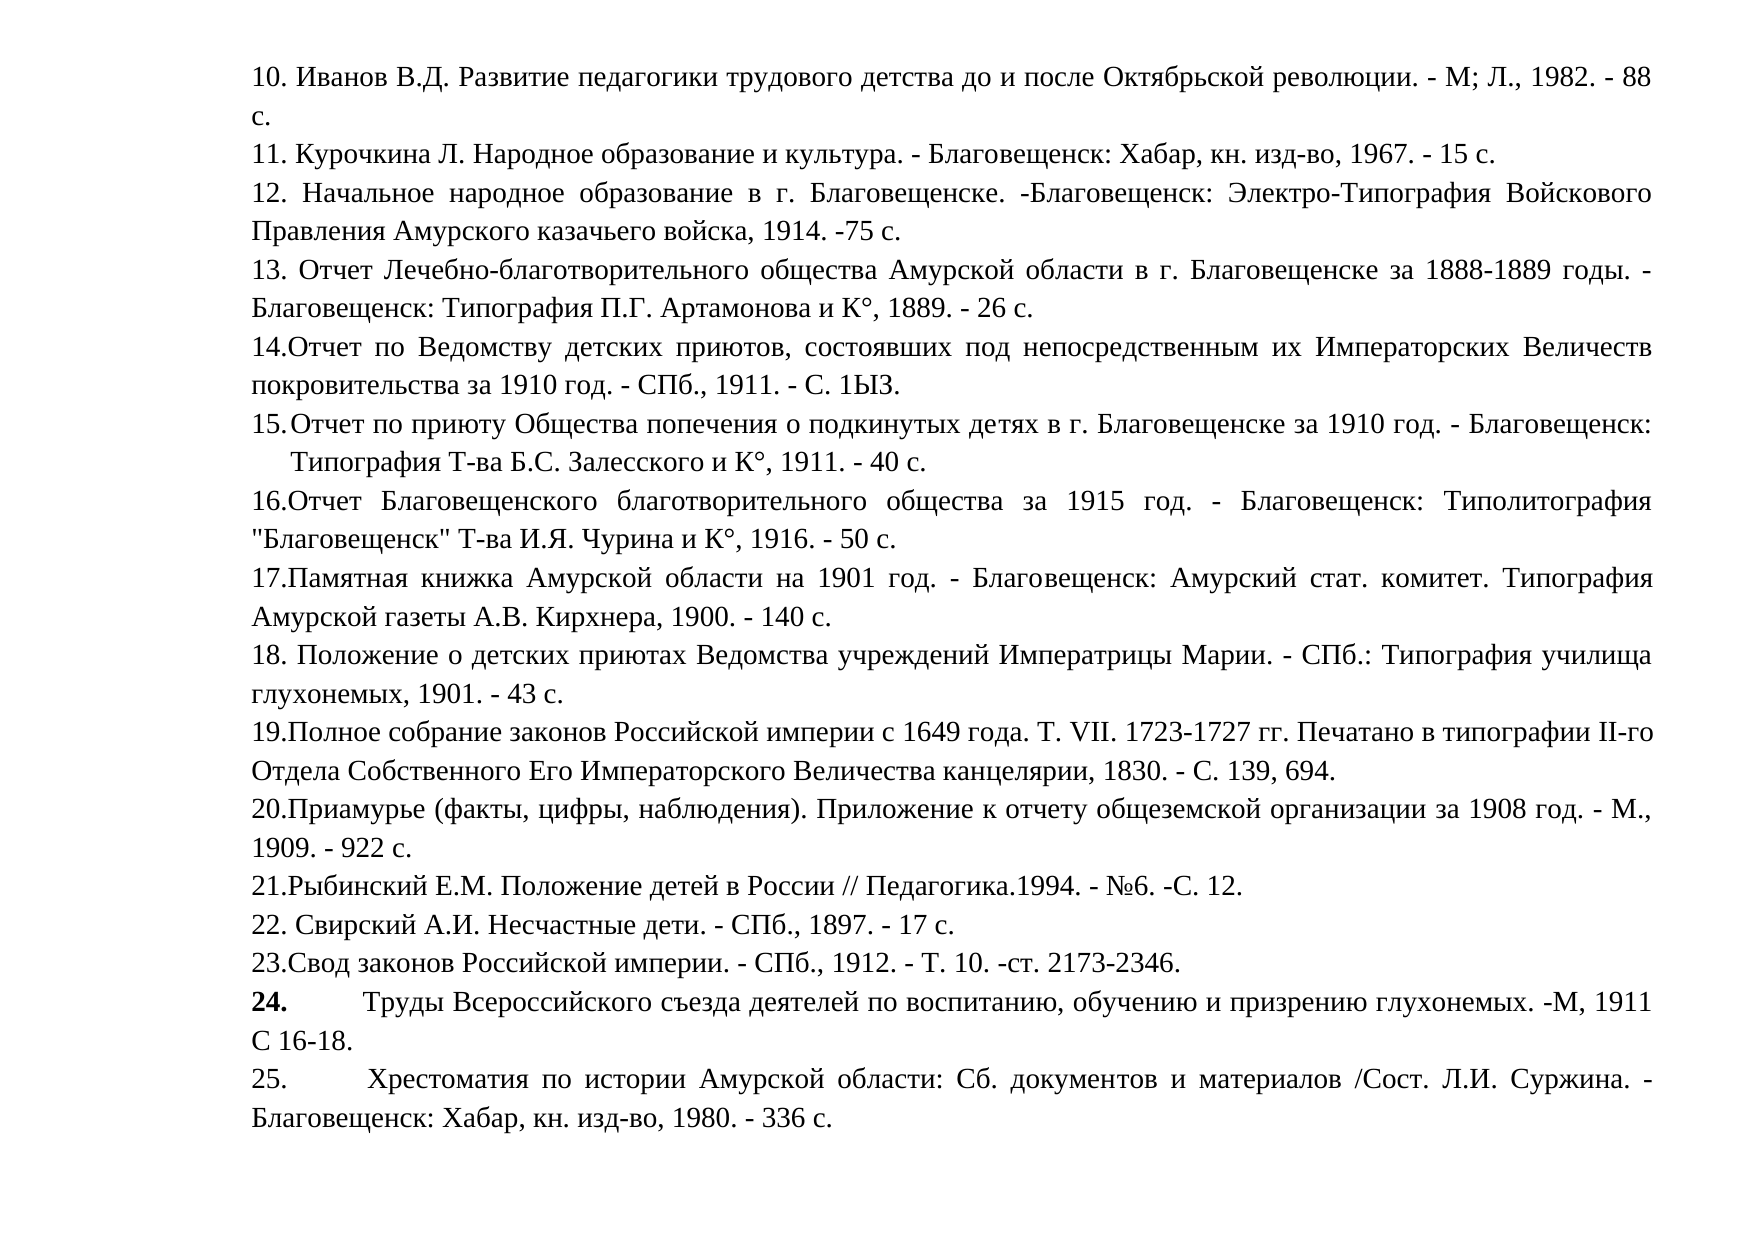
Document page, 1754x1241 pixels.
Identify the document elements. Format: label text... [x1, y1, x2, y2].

text 11. Курочкина Л. Народное образование и культура. - Благовещенск: Хабар, кн. изд-во, 1967. - 15 с. [177, 136, 1654, 170]
text 19.Полное собрание законов Российской империи с 1649 года. Т. VII. 1723-1727 гг. Печатано в типографии II-го Отдела Собственного Его Императорского Величества канцелярии, 1830. - С. 139, 694. [251, 714, 1654, 786]
text 22. Свирский А.И. Несчастные дети. - СПб., 1897. - 17 с. [177, 907, 1654, 941]
list Хрестоматия по истории Амурской области: Сб. документов и материалов /Сост. Л.И. Суржина. - Благовещенск: Хабар, кн. изд-во, 1980. - 336 с. [251, 1061, 1654, 1133]
text 13. Отчет Лечебно-благотворительного общества Амурской области в г. Благовещенске за 1888-1889 годы. - Благовещенск: Типография П.Г. Артамонова и К°, 1889. - 26 с. [251, 252, 1654, 324]
text 12. Начальное народное образование в г. Благовещенске. -Благовещенск: Электро-Типография Войскового Правления Амурского казачьего войска, 1914. -75 с. [251, 175, 1654, 247]
text 14.Отчет по Ведомству детских приютов, состоявших под непосредственным их Императорских Величеств покровительства за 1910 год. - СПб., 1911. - С. 1ЫЗ. [251, 329, 1654, 401]
text 18. Положение о детских приютах Ведомства учреждений Императрицы Марии. - СПб.: Типография училища глухонемых, 1901. - 43 с. [251, 637, 1654, 709]
text 17.Памятная книжка Амурской области на 1901 год. - Благовещенск: Амурский стат. комитет. Типография Амурской газеты А.В. Кирхнера, 1900. - 140 с. [251, 560, 1654, 632]
text 10. Иванов В.Д. Развитие педагогики трудового детства до и после Октябрьской революции. - М; Л., 1982. - 88 с. [251, 59, 1654, 131]
text 20.Приамурье (факты, цифры, наблюдения). Приложение к отчету общеземской организации за 1908 год. - М., 1909. - 922 с. [251, 791, 1654, 863]
list Отчет по приюту Общества попечения о подкинутых детях в г. Благовещенске за 1910 год. - Благовещенск: Типография Т-ва Б.С. Залесского и К°, 1911. - 40 с. [251, 406, 1654, 478]
text 23.Свод законов Российской империи. - СПб., 1912. - Т. 10. -ст. 2173-2346. [177, 946, 1654, 979]
text 21.Рыбинский Е.М. Положение детей в России // Педагогика.1994. - №6. -С. 12. [251, 868, 1654, 902]
list Труды Всероссийского съезда деятелей по воспитанию, обучению и призрению глухонемых. -М, 1911 С 16-18. [251, 984, 1654, 1056]
text 16.Отчет Благовещенского благотворительного общества за 1915 год. - Благовещенск: Типолитография "Благовещенск" Т-ва И.Я. Чурина и К°, 1916. - 50 с. [251, 483, 1654, 555]
